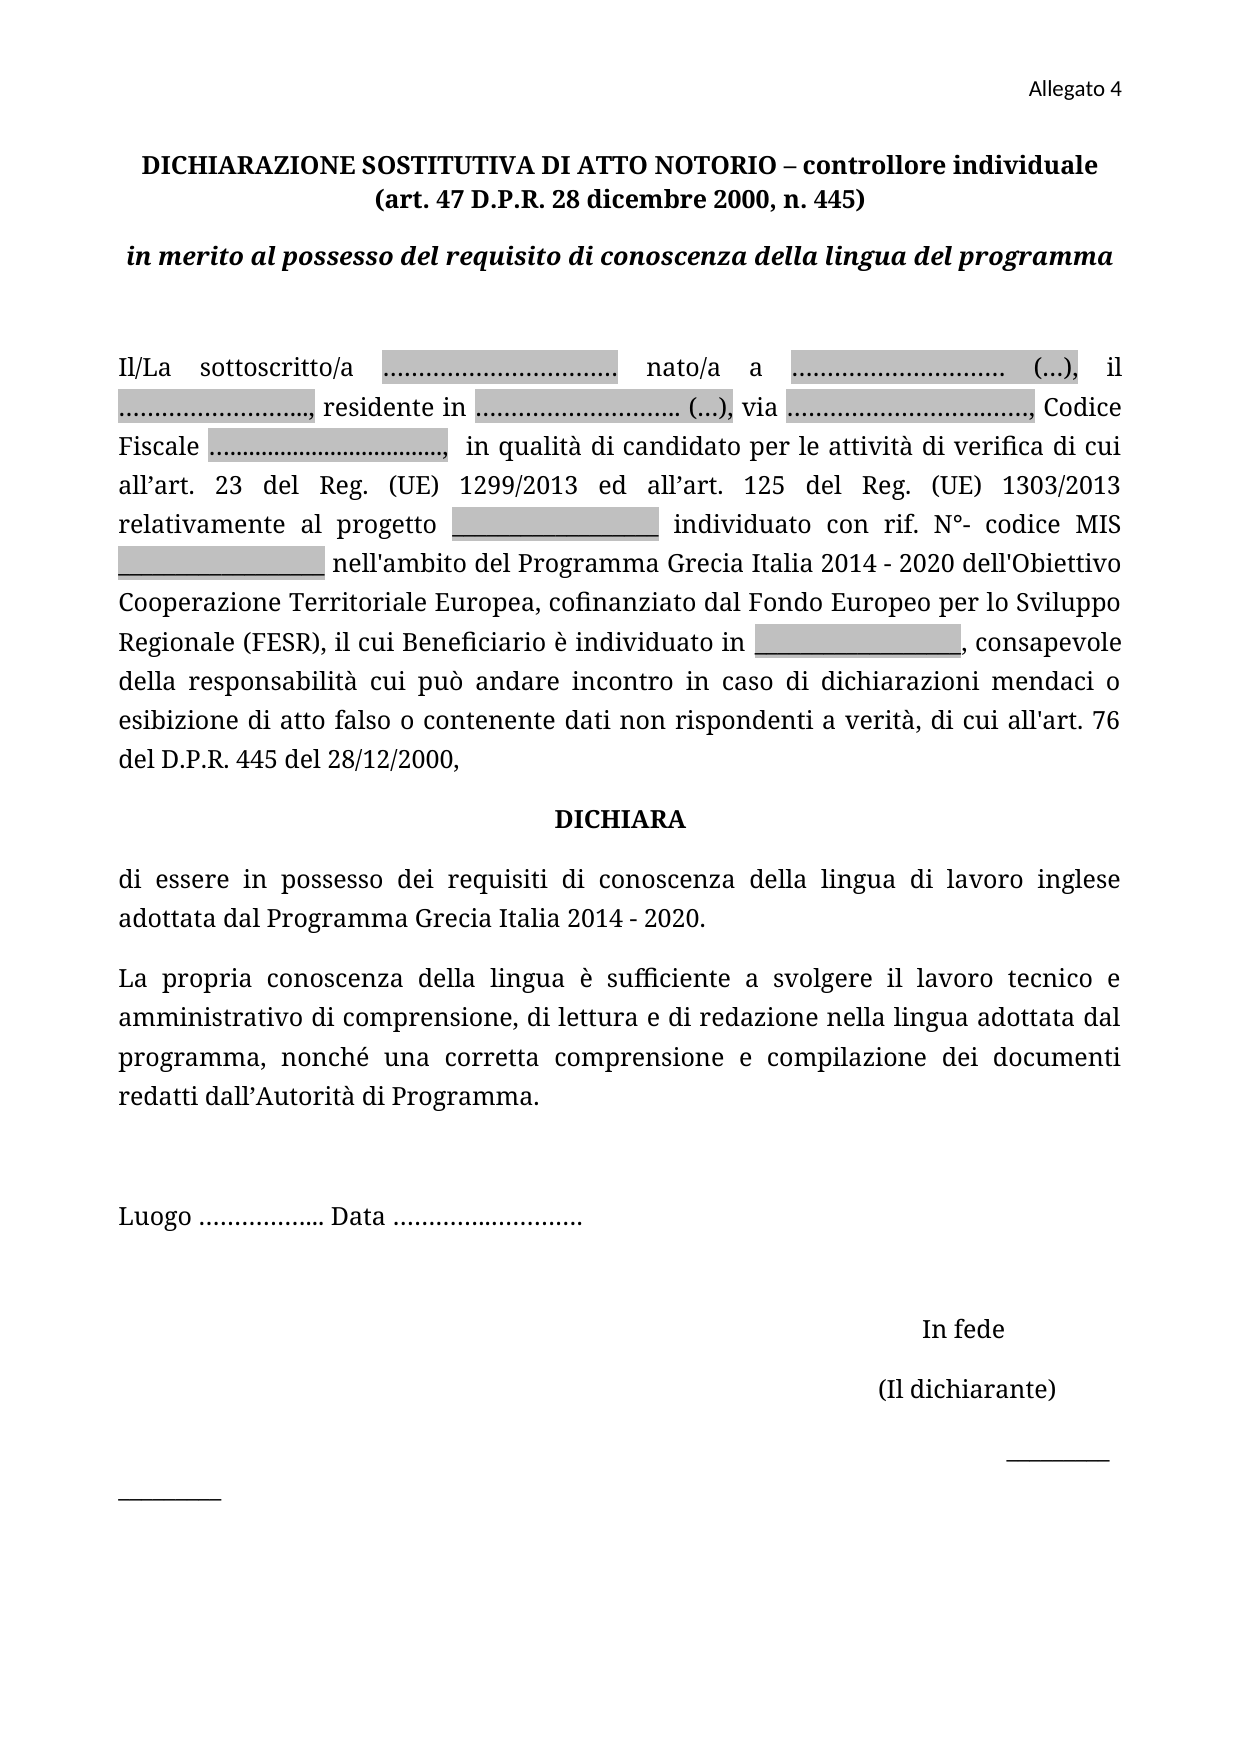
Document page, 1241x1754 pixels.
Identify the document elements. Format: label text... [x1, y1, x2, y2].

text (Il dichiarante) [118, 1371, 1122, 1405]
text In fede [118, 1311, 1122, 1345]
text Il/La sottoscritto/a …………………………… nato/a a ………………………… (…), il ……………………..., residente in ……………………….. (…), via ……………………….……, Codice Fiscale ….................................., in qualità di candidato per le attività di verifica di cui all’art. 23 del Reg. (UE) 1299/2013 ed all’art. 125 del Reg. (UE) 1303/2013 relativamente al progetto __________________ individuato con rif. N°- codice MIS __________________ nell'ambito del Programma Grecia Italia 2014 - 2020 dell'Obiettivo Cooperazione Territoriale Europea, cofinanziato dal Fondo Europeo per lo Sviluppo Regionale (FESR), il cui Beneficiario è individuato in __________________, consapevole della responsabilità cui può andare incontro in caso di dichiarazioni mendaci o esibizione di atto falso o contenente dati non rispondenti a verità, di cui all'art. 76 del D.P.R. 445 del 28/12/2000, [118, 350, 1122, 776]
text di essere in possesso dei requisiti di conoscenza della lingua di lavoro inglese adottata dal Programma Grecia Italia 2014 - 2020. [118, 862, 1122, 935]
text DICHIARAZIONE SOSTITUTIVA DI ATTO NOTORIO – controllore individuale [118, 148, 1122, 182]
text Luogo ……………... Data …………..…………. [118, 1198, 1122, 1232]
text in merito al possesso del requisito di conoscenza della lingua del programma [118, 239, 1122, 273]
text __________________ [118, 1431, 1122, 1504]
text DICHIARA [118, 802, 1122, 836]
text La propria conoscenza della lingua è sufficiente a svolgere il lavoro tecnico e amministrativo di comprensione, di lettura e di redazione nella lingua adottata dal programma, nonché una corretta comprensione e compilazione dei documenti redatti dall’Autorità di Programma. [118, 961, 1122, 1112]
text (art. 47 D.P.R. 28 dicembre 2000, n. 445) [118, 182, 1122, 216]
